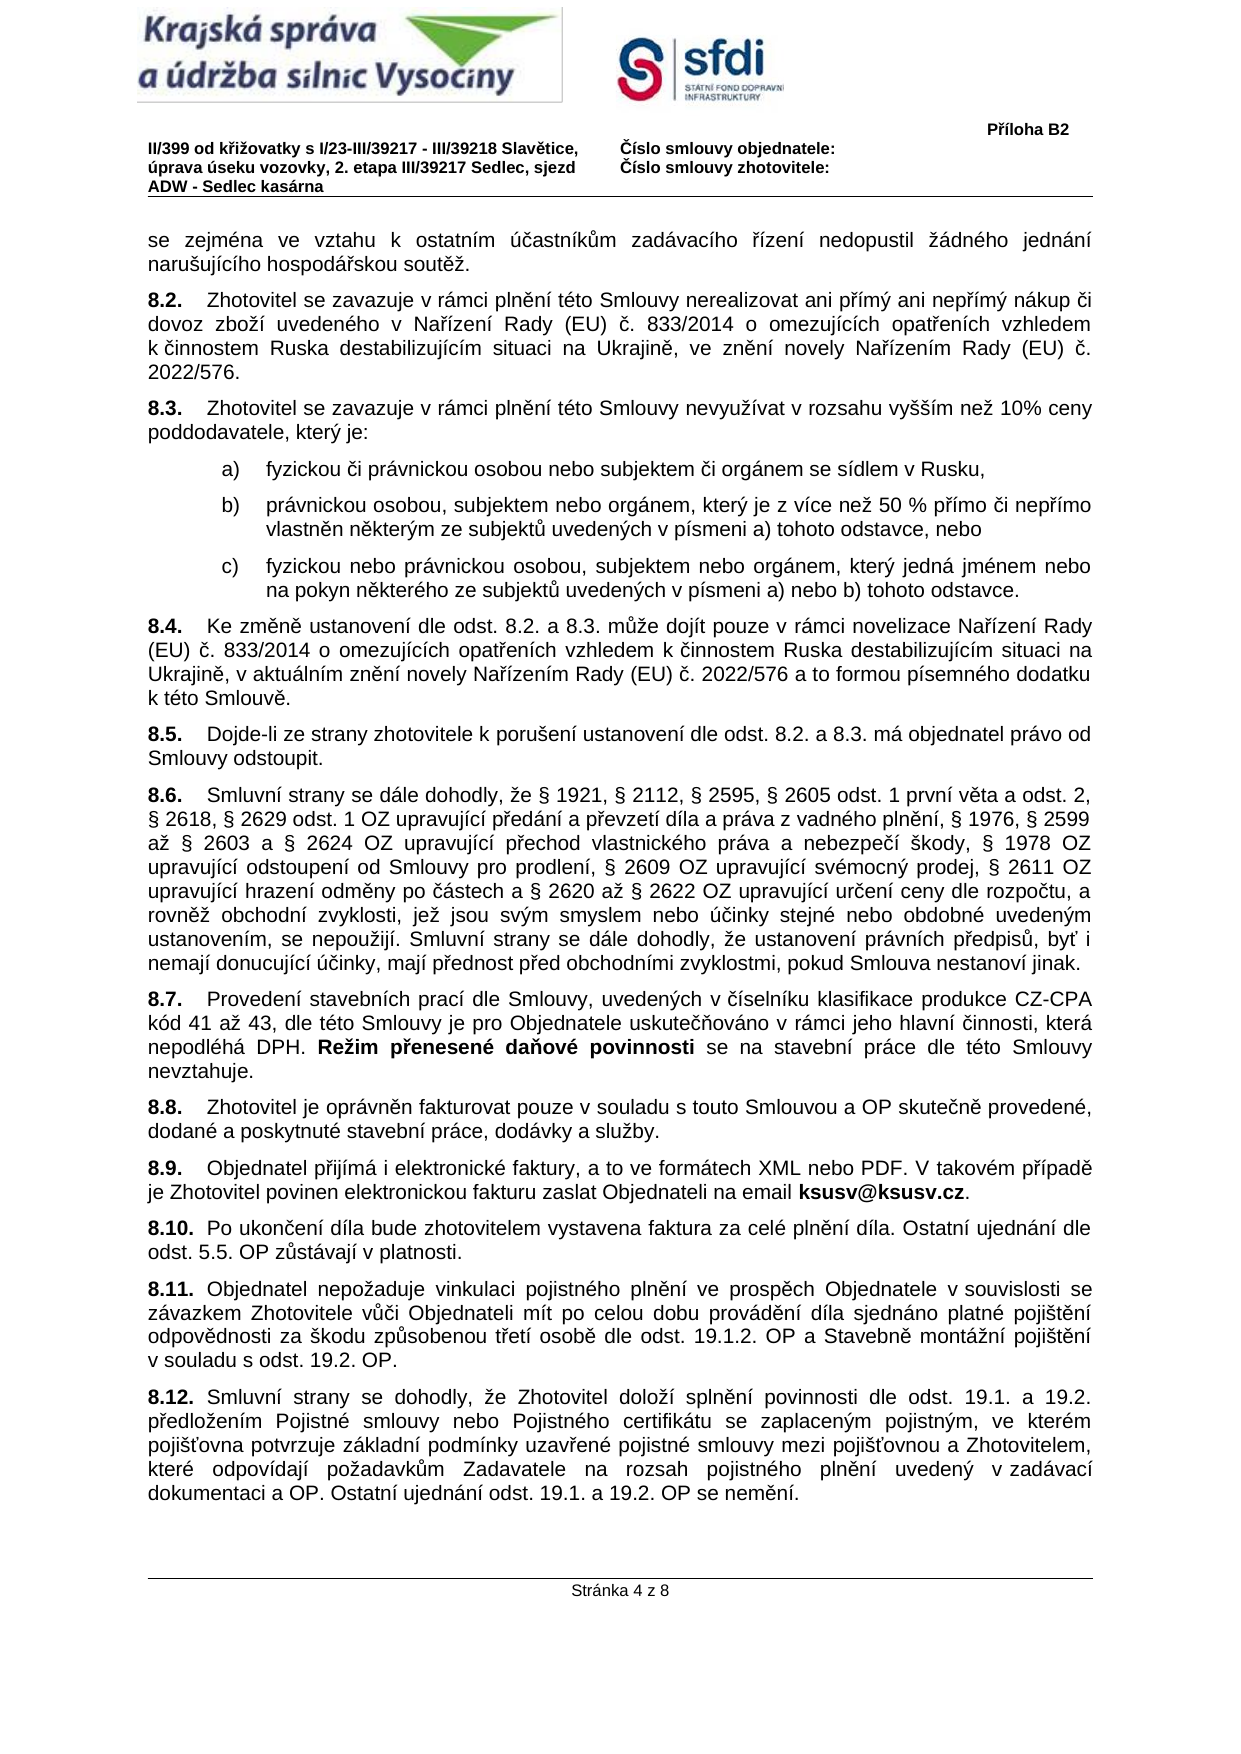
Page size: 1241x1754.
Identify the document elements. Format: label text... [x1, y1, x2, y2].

picture [614, 20, 784, 115]
picture [137, 7, 564, 104]
list Smluvní strany se dále dohodly, že § 1921, § 2112, § 2595, § 2605 odst. 1 první věta a odst. 2, § 2618, § 2629 odst. 1 OZ upravující předání a převzetí díla a práva z vadného plnění, § 1976, § 2599 až § 2603 a § 2624 OZ upravující přechod vlastnického práva a nebezpečí škody, § 1978 OZ upravující odstoupení od Smlouvy pro prodlení, § 2609 OZ upravující svémocný prodej, § 2611 OZ upravující hrazení odměny po částech a § 2620 až § 2622 OZ upravující určení ceny dle rozpočtu, a rovněž obchodní zvyklosti, jež jsou svým smyslem nebo účinky stejné nebo obdobné uvedeným ustanovením, se nepoužijí. Smluvní strany se dále dohodly, že ustanovení právních předpisů, byť i nemají donucující účinky, mají přednost před obchodními zvyklostmi, pokud Smlouva nestanoví jinak. [148, 783, 1093, 974]
list Objednatel přijímá i elektronické faktury, a to ve formátech XML nebo PDF. V takovém případě je Zhotovitel povinen elektronickou fakturu zaslat Objednateli na email ksusv@ksusv.cz. [148, 1156, 1093, 1203]
list Zhotovitel je oprávněn fakturovat pouze v souladu s touto Smlouvou a OP skutečně provedené, dodané a poskytnuté stavební práce, dodávky a služby. [148, 1095, 1093, 1143]
list Ke změně ustanovení dle odst. 8.2. a 8.3. může dojít pouze v rámci novelizace Nařízení Rady (EU) č. 833/2014 o omezujících opatřeních vzhledem k činnostem Ruska destabilizujícím situaci na Ukrajině, v aktuálním znění novely Nařízením Rady (EU) č. 2022/576 a to formou písemného dodatku k této Smlouvě. [148, 614, 1093, 710]
list právnickou osobou, subjektem nebo orgánem, který je z více než 50 % přímo či nepřímo vlastněn některým ze subjektů uvedených v písmeni a) tohoto odstavce, nebo [221, 493, 1093, 541]
list Dojde-li ze strany zhotovitele k porušení ustanovení dle odst. 8.2. a 8.3. má objednatel právo od Smlouvy odstoupit. [148, 722, 1093, 770]
list Zhotovitel se zavazuje v rámci plnění této Smlouvy nevyužívat v rozsahu vyšším než 10% ceny poddodavatele, který je: [148, 396, 1093, 444]
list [148, 227, 1093, 275]
list Objednatel nepožaduje vinkulaci pojistného plnění ve prospěch Objednatele v souvislosti se závazkem Zhotovitele vůči Objednateli mít po celou dobu provádění díla sjednáno platné pojištění odpovědnosti za škodu způsobenou třetí osobě dle odst. 19.1.2. OP a Stavebně montážní pojištění v souladu s odst. 19.2. OP. [148, 1276, 1093, 1372]
list Provedení stavebních prací dle Smlouvy, uvedených v číselníku klasifikace produkce CZ-CPA kód 41 až 43, dle této Smlouvy je pro Objednatele uskutečňováno v rámci jeho hlavní činnosti, která nepodléhá DPH. Režim přenesené daňové povinnosti se na stavební práce dle této Smlouvy nevztahuje. [148, 987, 1093, 1083]
list fyzickou nebo právnickou osobou, subjektem nebo orgánem, který jedná jménem nebo na pokyn některého ze subjektů uvedených v písmeni a) nebo b) tohoto odstavce. [221, 553, 1093, 601]
list Smluvní strany se dohodly, že Zhotovitel doloží splnění povinnosti dle odst. 19.1. a 19.2. předložením Pojistné smlouvy nebo Pojistného certifikátu se zaplaceným pojistným, ve kterém pojišťovna potvrzuje základní podmínky uzavřené pojistné smlouvy mezi pojišťovnou a Zhotovitelem, které odpovídají požadavkům Zadavatele na rozsah pojistného plnění uvedený v zadávací dokumentaci a OP. Ostatní ujednání odst. 19.1. a 19.2. OP se nemění. [148, 1385, 1093, 1504]
list Zhotovitel se zavazuje v rámci plnění této Smlouvy nerealizovat ani přímý ani nepřímý nákup či dovoz zboží uvedeného v Nařízení Rady (EU) č. 833/2014 o omezujících opatřeních vzhledem k činnostem Ruska destabilizujícím situaci na Ukrajině, ve znění novely Nařízením Rady (EU) č. 2022/576. [148, 288, 1093, 384]
list fyzickou či právnickou osobou nebo subjektem či orgánem se sídlem v Rusku, [221, 457, 1093, 481]
list Po ukončení díla bude zhotovitelem vystavena faktura za celé plnění díla. Ostatní ujednání dle odst. 5.5. OP zůstávají v platnosti. [148, 1216, 1093, 1264]
